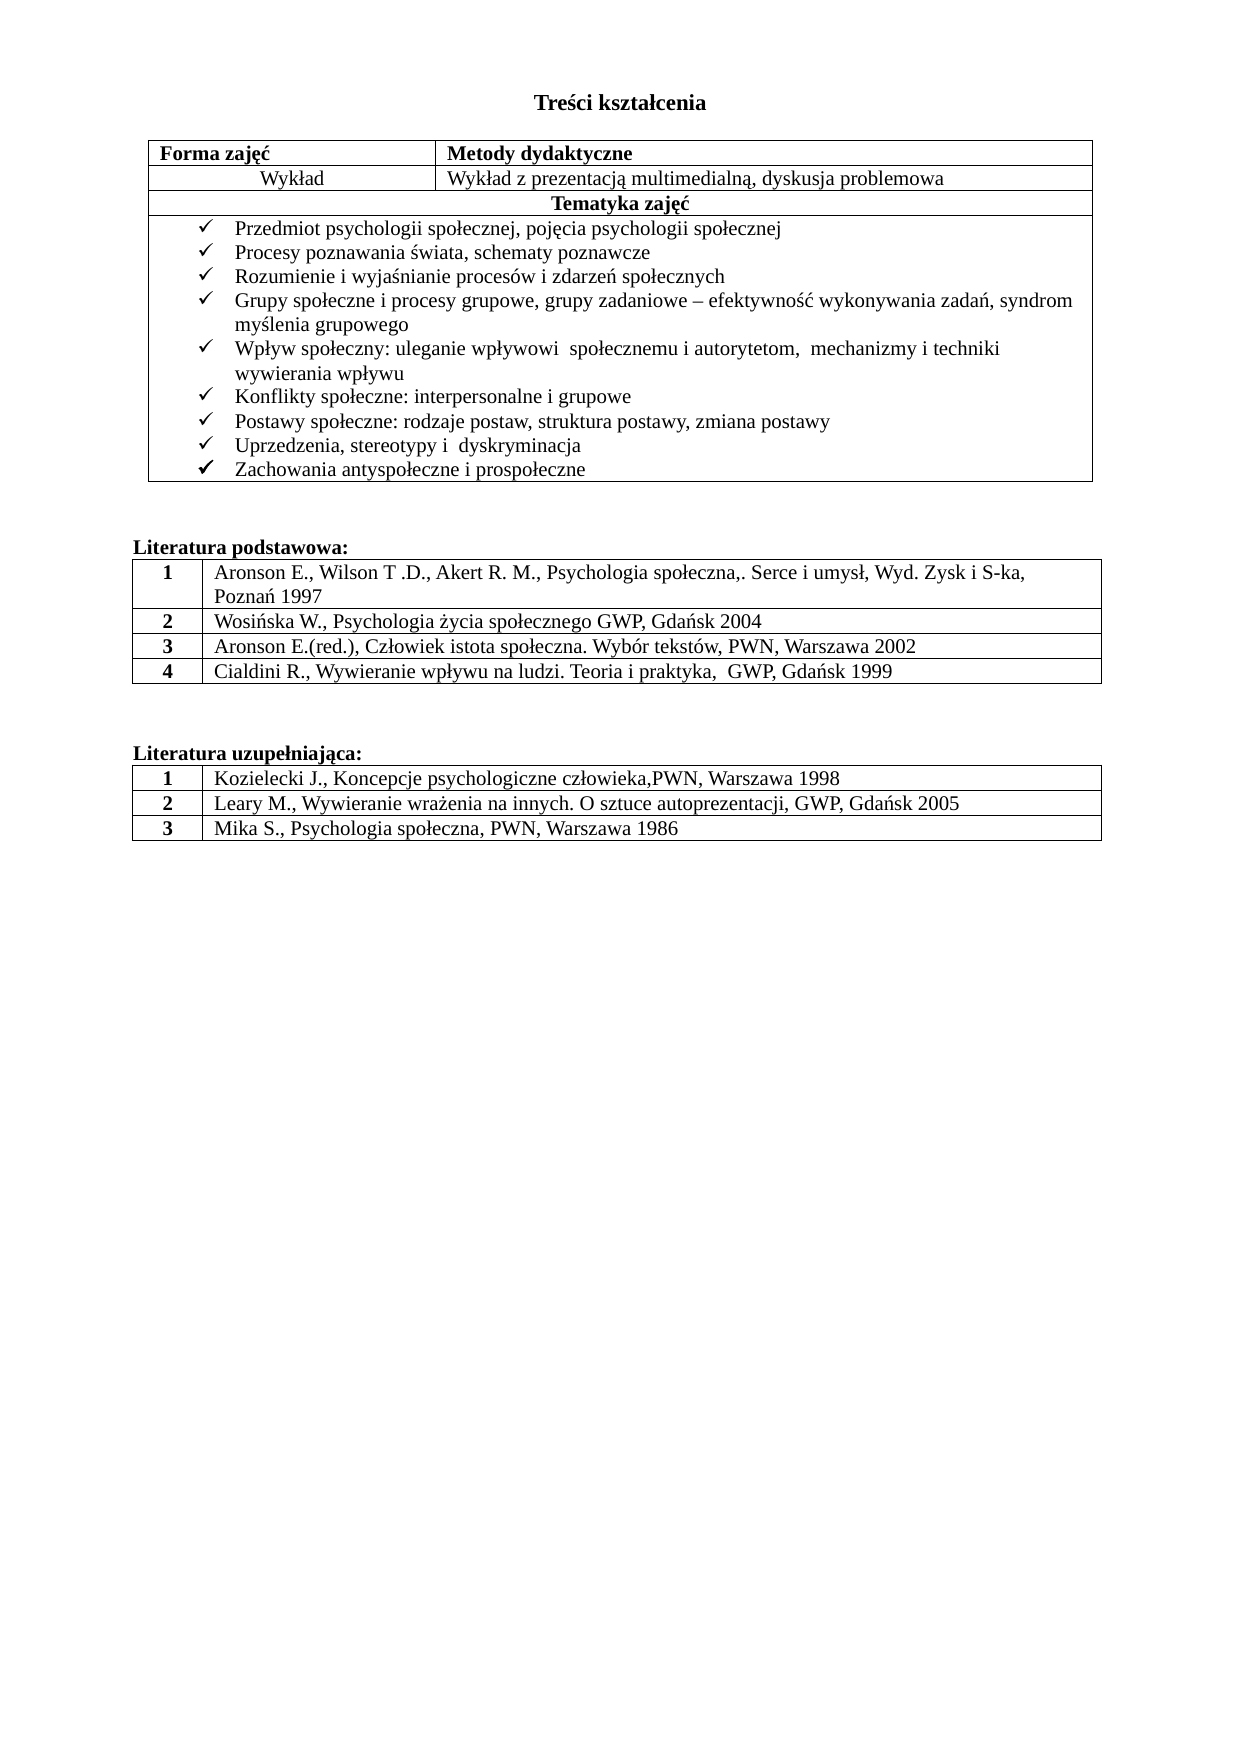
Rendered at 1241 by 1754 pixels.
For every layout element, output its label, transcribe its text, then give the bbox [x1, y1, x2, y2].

table_cell Leary M., Wywieranie wrażenia na innych. O sztuce autoprezentacji, GWP, Gdańsk 2005 [203, 791, 1101, 815]
table_cell Wykład z prezentacją multimedialną, dyskusja problemowa [436, 166, 1092, 190]
table_cell 2 [133, 791, 202, 815]
table_header Aronson E., Wilson T .D., Akert R. M., Psychologia społeczna,. Serce i umysł, Wyd. Zysk i S-ka, Poznań 1997 [203, 560, 1101, 608]
table_header 1 [133, 766, 202, 789]
table_cell 4 [133, 659, 202, 683]
table_header Metody dydaktyczne [436, 141, 1092, 165]
table_cell Aronson E.(red.), Człowiek istota społeczna. Wybór tekstów, PWN, Warszawa 2002 [203, 634, 1101, 658]
table_cell 3 [133, 816, 202, 840]
text Literatura uzupełniająca: [133, 740, 1092, 764]
table_cell Mika S., Psychologia społeczna, PWN, Warszawa 1986 [203, 816, 1101, 840]
table_cell Wosińska W., Psychologia życia społecznego GWP, Gdańsk 2004 [203, 609, 1101, 633]
table_header Kozielecki J., Koncepcje psychologiczne człowieka,PWN, Warszawa 1998 [203, 766, 1101, 789]
table_header Forma zajęć [149, 141, 435, 165]
table_cell Przedmiot psychologii społecznej, pojęcia psychologii społecznej Procesy poznawania świata, schematy poznawcze Rozumienie i wyjaśnianie procesów i zdarzeń społecznych Grupy społeczne i procesy grupowe, grupy zadaniowe – efektywność wykonywania zadań, syndrom myślenia grupowego Wpływ społeczny: uleganie wpływowi społecznemu i autorytetom, mechanizmy i techniki wywierania wpływu Konflikty społeczne: interpersonalne i grupowe Postawy społeczne: rodzaje postaw, struktura postawy, zmiana postawy Uprzedzenia, stereotypy i dyskryminacja Zachowania antyspołeczne i prospołeczne [149, 216, 1092, 481]
table_cell 3 [133, 634, 202, 658]
table_cell 2 [133, 609, 202, 633]
table_header 1 [133, 560, 202, 608]
text Literatura podstawowa: [133, 535, 1092, 559]
table_cell Tematyka zajęć [149, 191, 1092, 215]
table_cell Cialdini R., Wywieranie wpływu na ludzi. Teoria i praktyka, GWP, Gdańsk 1999 [203, 659, 1101, 683]
text Treści kształcenia [148, 89, 1092, 115]
table_cell Wykład [149, 166, 435, 190]
